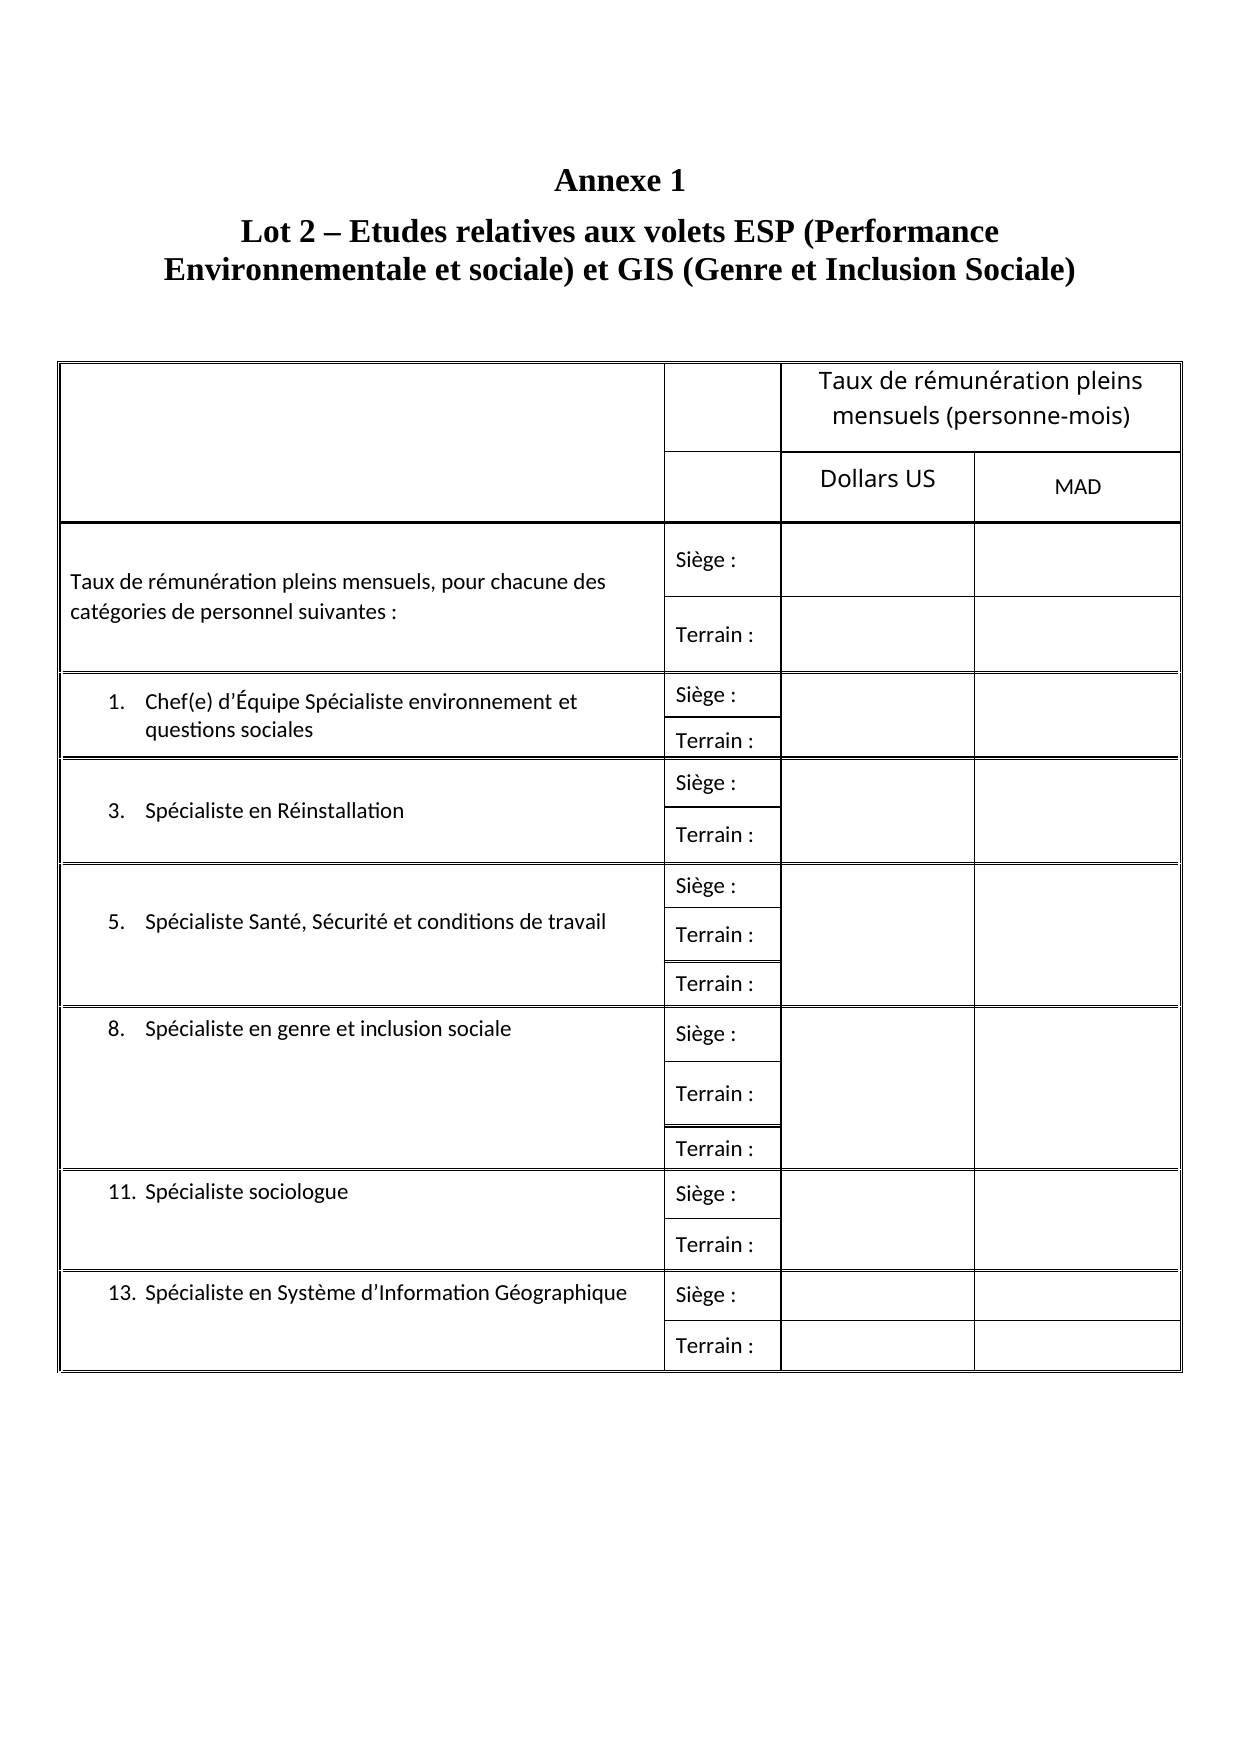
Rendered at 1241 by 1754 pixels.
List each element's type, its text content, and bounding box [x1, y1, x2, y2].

text Annexe 1 [148, 160, 1092, 198]
table_cell Terrain : [665, 1321, 780, 1370]
table_cell Spécialiste en genre et inclusion sociale [59, 1005, 664, 1168]
table_header [61, 364, 664, 521]
table_cell [782, 865, 974, 1005]
table_cell [782, 524, 974, 596]
table_cell [975, 671, 1180, 756]
table_cell Terrain : [665, 1062, 780, 1124]
table_cell MAD [975, 453, 1180, 521]
table_cell Spécialiste en Système d’Information Géographique [59, 1269, 664, 1370]
table_cell [975, 756, 1180, 862]
table_cell Terrain : [665, 908, 780, 959]
table_cell Dollars US [782, 453, 974, 521]
table_cell [975, 597, 1180, 671]
table_cell Terrain : [665, 1128, 780, 1168]
table_cell Spécialiste Santé, Sécurité et conditions de travail [61, 862, 664, 1005]
text Lot 2 – Etudes relatives aux volets ESP (Performance Environnementale et sociale) et GIS (Genre et Inclusion Sociale) [148, 211, 1092, 288]
table_cell [782, 1171, 974, 1269]
table_cell Siège : [665, 760, 780, 806]
table_cell [975, 524, 1180, 596]
table_cell Spécialiste en Réinstallation [61, 756, 664, 862]
table_cell Terrain : [665, 597, 780, 671]
table_cell Terrain : [665, 808, 780, 862]
table_cell Siège : [665, 1171, 780, 1218]
table_cell Taux de rémunération pleins mensuels, pour chacune des catégories de personnel suivantes : [61, 524, 664, 671]
table_cell [782, 597, 974, 671]
table_cell [975, 862, 1180, 1005]
table_cell Spécialiste sociologue [61, 1168, 664, 1269]
table_cell [782, 1272, 974, 1319]
table_cell [782, 1008, 974, 1168]
table_cell Terrain : [665, 718, 780, 756]
table_header [665, 364, 780, 451]
table_cell Siège : [665, 1272, 780, 1319]
table_cell Siège : [665, 865, 780, 907]
table_cell [975, 1168, 1180, 1269]
table_cell Siège : [665, 1008, 780, 1061]
table_cell [975, 1005, 1181, 1168]
table_cell Siège : [665, 674, 780, 716]
table_cell Siège : [665, 524, 780, 596]
table_cell Terrain : [665, 963, 780, 1005]
table_header Taux de rémunération pleins mensuels (personne-mois) [782, 364, 1180, 451]
table_cell [665, 452, 780, 521]
table_cell [782, 674, 974, 756]
table_cell Terrain : [665, 1219, 780, 1269]
table_cell [782, 760, 974, 862]
table_cell [782, 1321, 974, 1370]
table_cell [975, 1321, 1180, 1370]
table_cell [975, 1269, 1181, 1319]
table_cell Chef(e) d’Équipe Spécialiste environnement et questions sociales [61, 671, 664, 756]
